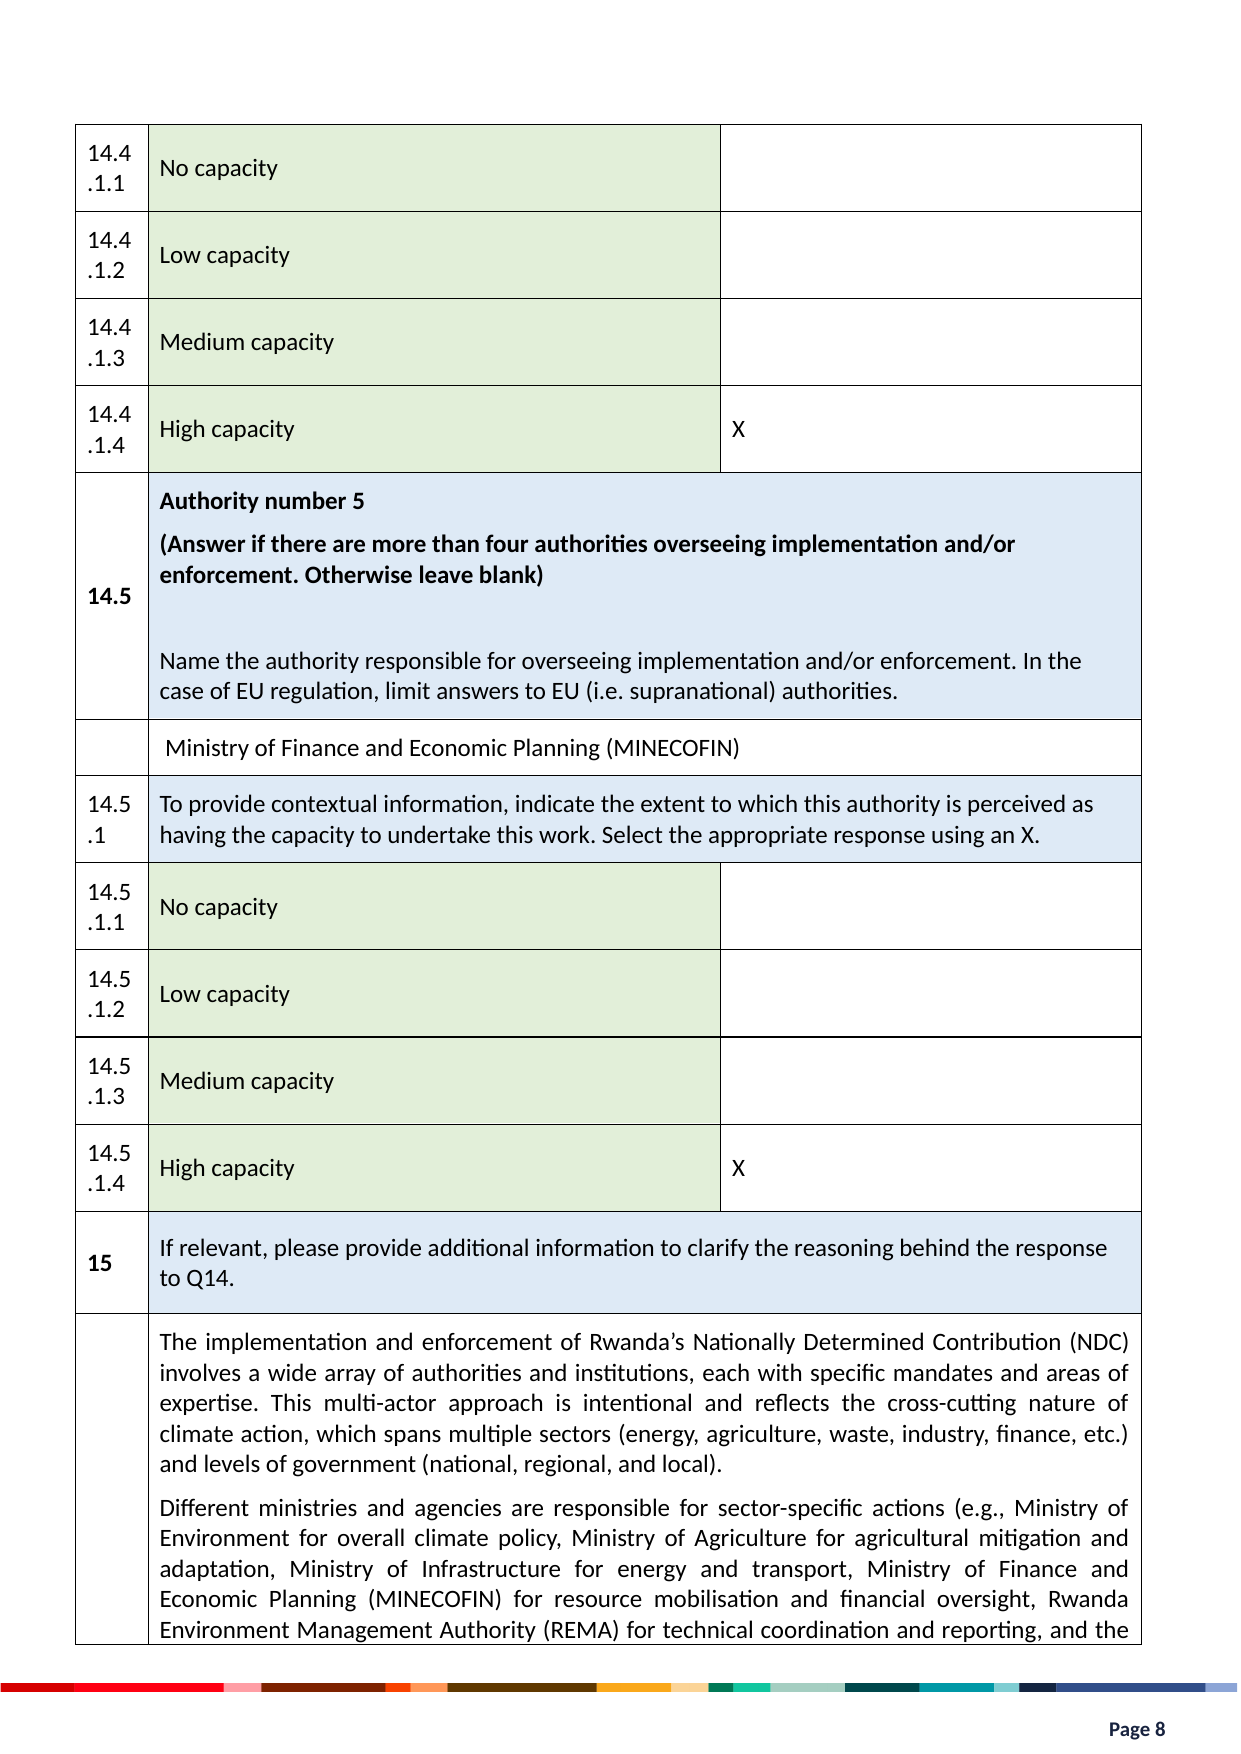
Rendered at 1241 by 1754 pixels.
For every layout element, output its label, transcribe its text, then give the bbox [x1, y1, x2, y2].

table_cell Medium capacity [149, 299, 720, 385]
table_cell 14.4.1.1 [76, 125, 148, 211]
table_cell 15 [76, 1212, 148, 1313]
table_cell High capacity [149, 1125, 720, 1211]
table_cell [721, 1038, 1141, 1123]
table_cell 14.5.1 [76, 776, 148, 862]
table_cell Ministry of Finance and Economic Planning (MINECOFIN) [149, 720, 1141, 775]
table_cell X [721, 386, 1141, 472]
table_cell 14.5.1.1 [76, 863, 148, 949]
table_cell [721, 950, 1141, 1036]
table_cell 14.5.1.2 [76, 950, 148, 1036]
table_cell [76, 1314, 148, 1644]
table_cell 14.4.1.2 [76, 212, 148, 298]
table_cell [721, 863, 1141, 949]
table_cell 14.5.1.4 [76, 1125, 148, 1211]
table_cell Medium capacity [149, 1038, 720, 1123]
table_cell [76, 720, 148, 775]
table_cell To provide contextual information, indicate the extent to which this authority is perceived as having the capacity to undertake this work. Select the appropriate response using an X. [149, 776, 1141, 862]
table_cell 14.5.1.3 [76, 1038, 148, 1123]
table_cell 14.4.1.4 [76, 386, 148, 472]
table_cell Low capacity [149, 212, 720, 298]
table_cell No capacity [149, 863, 720, 949]
picture [0, 1683, 1236, 1692]
table_cell High capacity [149, 386, 720, 472]
table_cell [721, 125, 1141, 211]
table_cell Authority number 5 (Answer if there are more than four authorities overseeing implementation and/or enforcement. Otherwise leave blank) Name the authority responsible for overseeing implementation and/or enforcement. In the case of EU regulation, limit answers to EU (i.e. supranational) authorities. [149, 473, 1141, 718]
table_cell No capacity [149, 125, 720, 211]
table_cell X [721, 1125, 1141, 1211]
table_cell 14.5 [76, 473, 148, 718]
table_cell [149, 1314, 1141, 1644]
table_cell [721, 299, 1141, 385]
table_cell Low capacity [149, 950, 720, 1036]
table_cell [721, 212, 1141, 298]
table_cell 14.4.1.3 [76, 299, 148, 385]
table_cell If relevant, please provide additional information to clarify the reasoning behind the response to Q14. [149, 1212, 1141, 1313]
